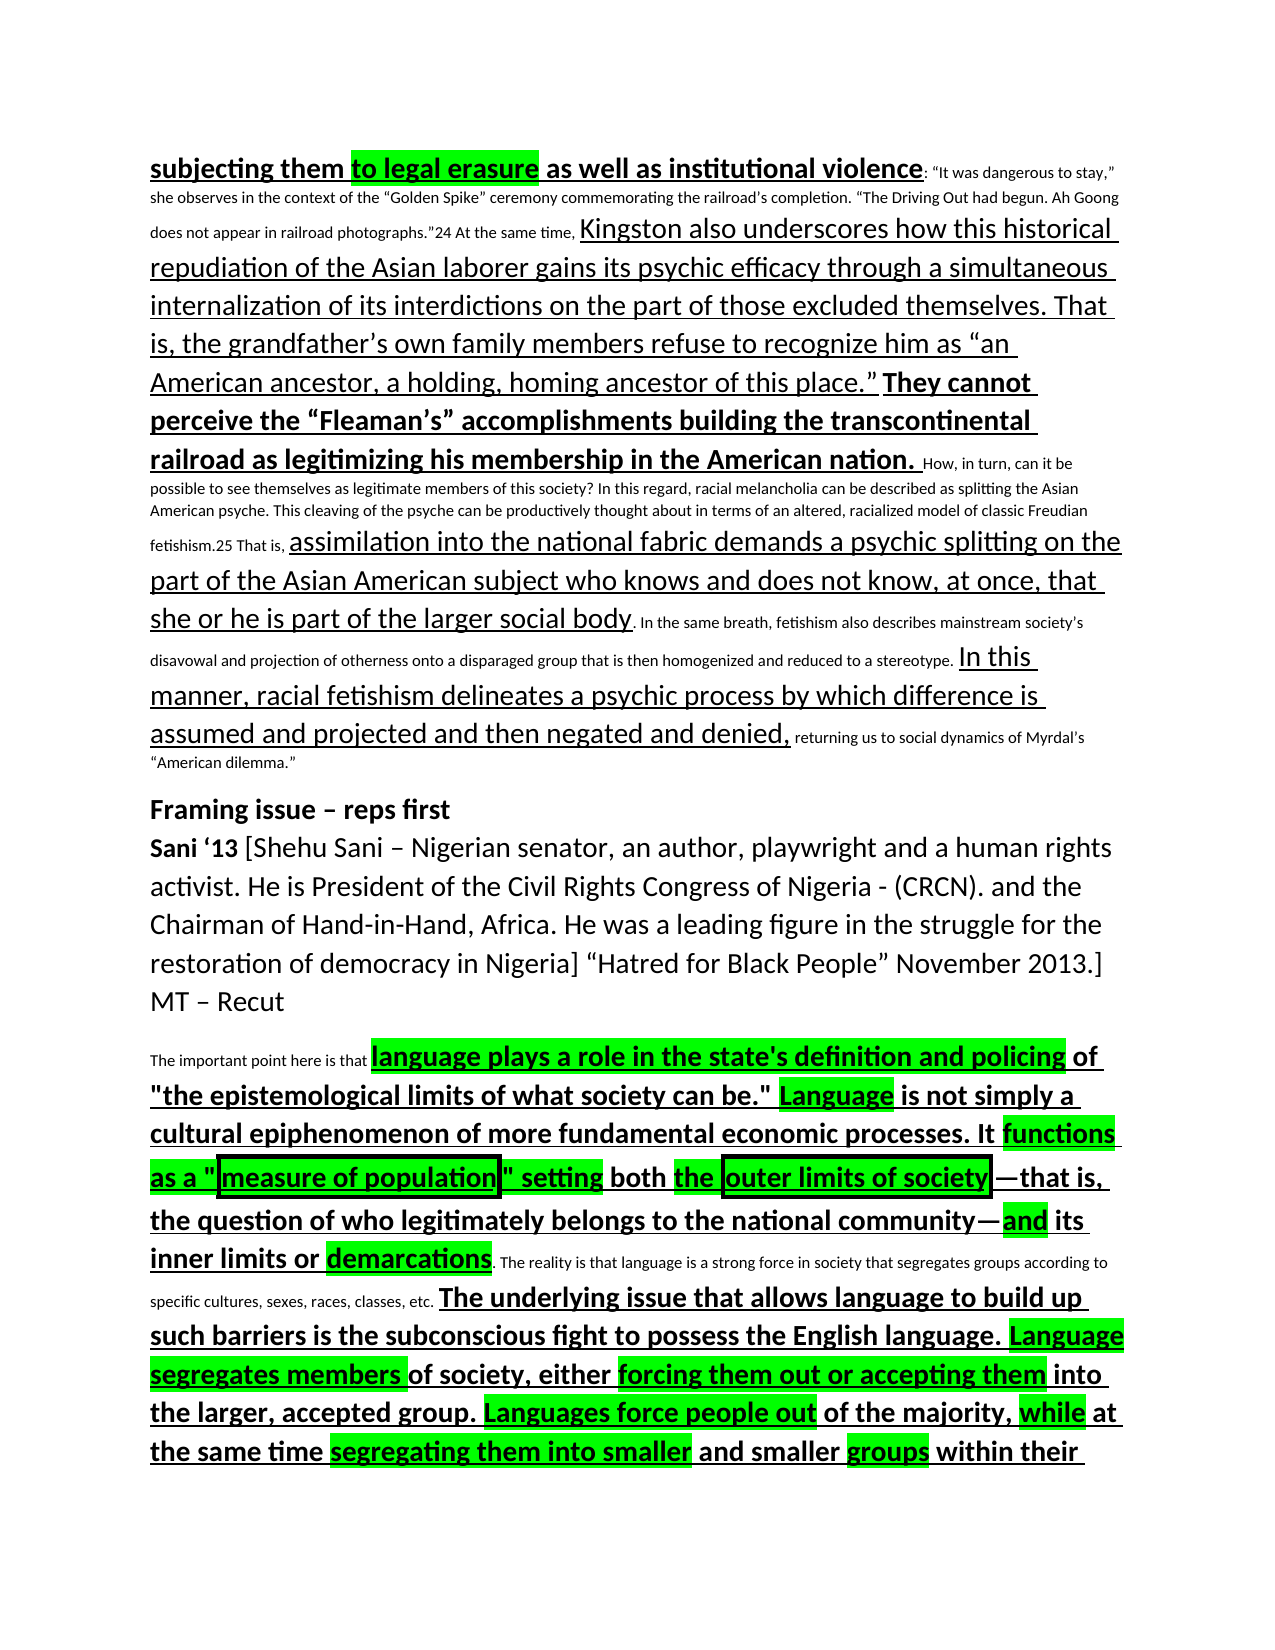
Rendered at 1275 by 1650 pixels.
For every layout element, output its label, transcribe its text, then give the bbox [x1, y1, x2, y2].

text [150, 1038, 1125, 1468]
subtitle Framing issue – reps first [150, 791, 1125, 827]
text Sani ‘13 [Shehu Sani – Nigerian senator, an author, playwright and a human rights activist. He is President of the Civil Rights Congress of Nigeria - (CRCN). and the Chairman of Hand-in-Hand, Africa. He was a leading figure in the struggle for the restoration of democracy in Nigeria] “Hatred for Black People” November 2013.] MT – Recut [150, 829, 1125, 1019]
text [150, 150, 1125, 773]
